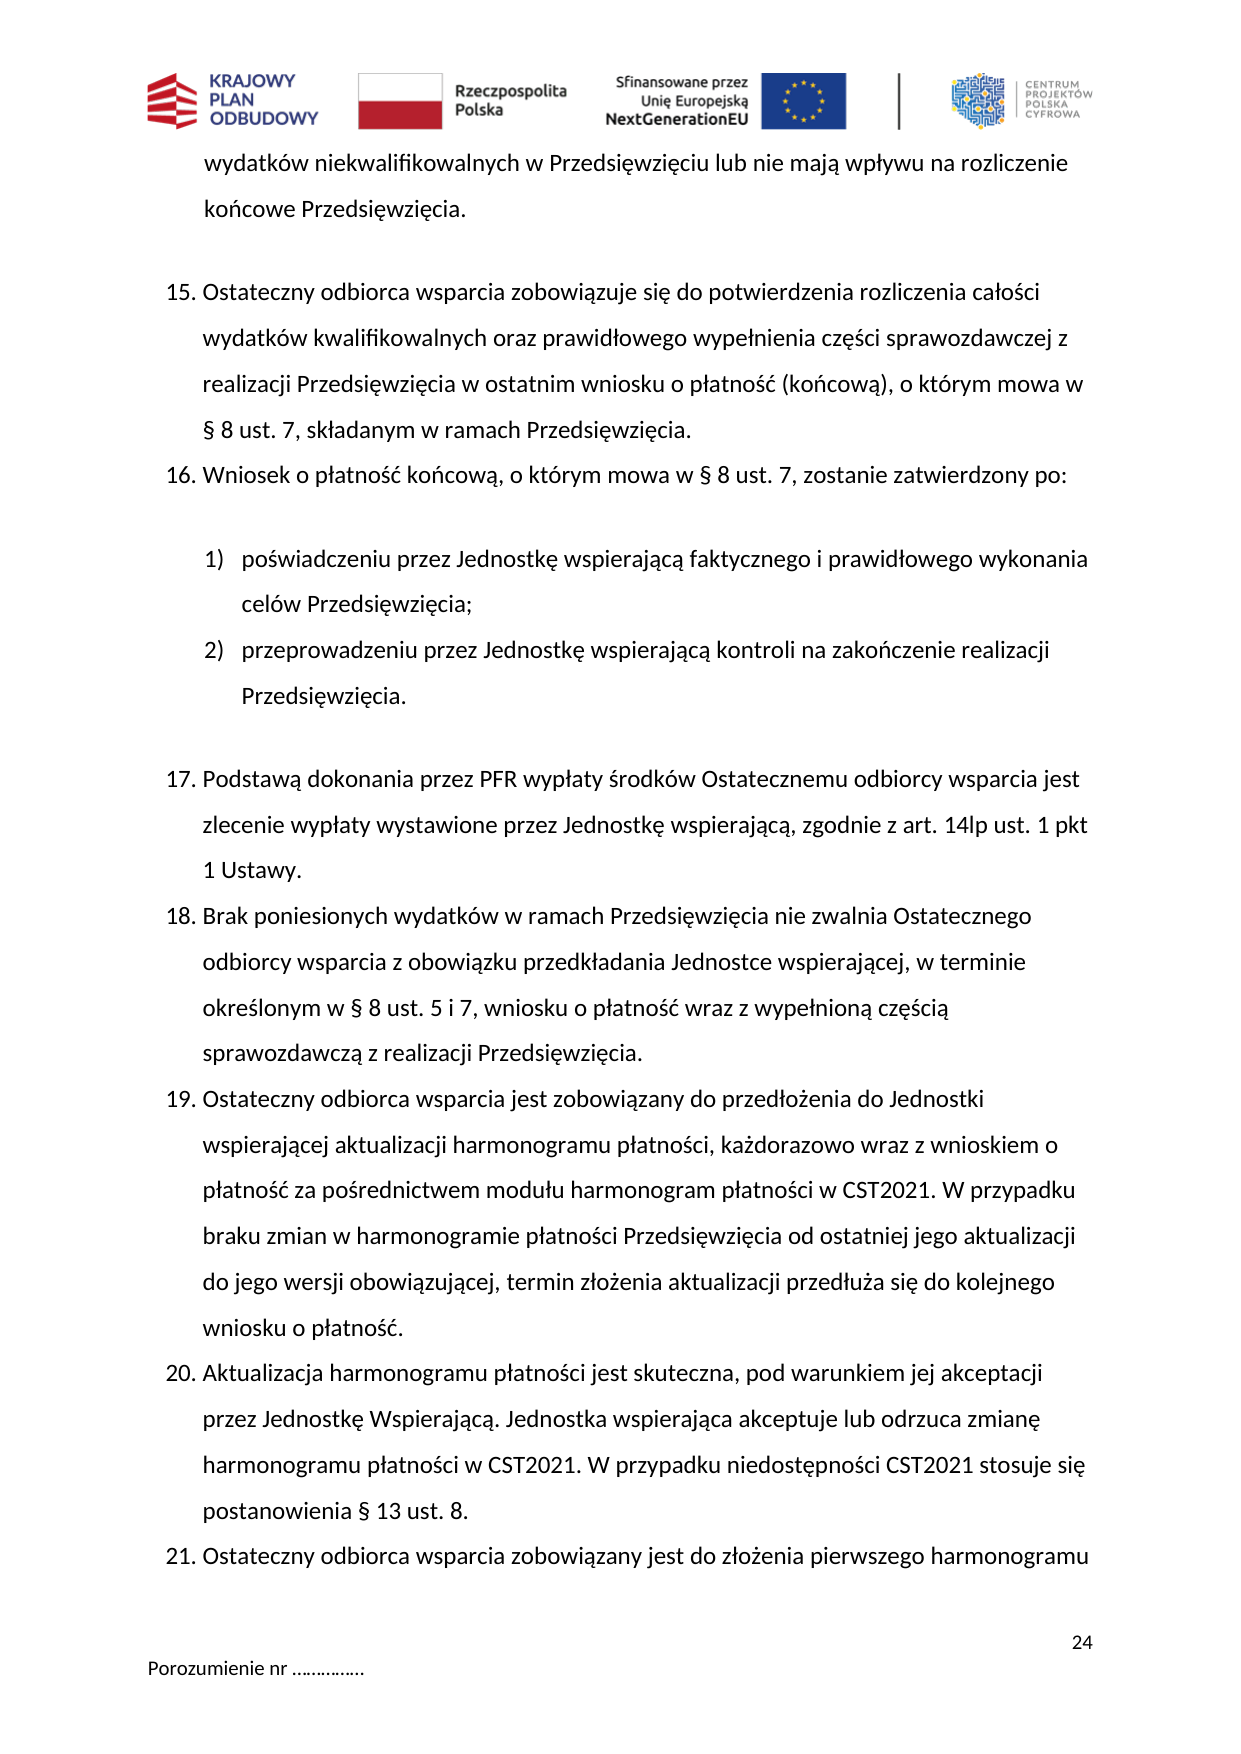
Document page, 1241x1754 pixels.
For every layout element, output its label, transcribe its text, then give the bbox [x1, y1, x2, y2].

list Aktualizacja harmonogramu płatności jest skuteczna, pod warunkiem jej akceptacji przez Jednostkę Wspierającą. Jednostka wspierająca akceptuje lub odrzuca zmianę harmonogramu płatności w CST2021. W przypadku niedostępności CST2021 stosuje się postanowienia § 13 ust. 8. [165, 1358, 1093, 1525]
list przeprowadzeniu przez Jednostkę wspierającą kontroli na zakończenie realizacji Przedsięwzięcia. [204, 634, 1093, 710]
list poświadczeniu przez Jednostkę wspierającą faktycznego i prawidłowego wykonania celów Przedsięwzięcia; [204, 543, 1093, 619]
list Ostateczny odbiorca wsparcia zobowiązuje się do potwierdzenia rozliczenia całości wydatków kwalifikowalnych oraz prawidłowego wypełnienia części sprawozdawczej z realizacji Przedsięwzięcia w ostatnim wniosku o płatność (końcową), o którym mowa w § 8 ust. 7, składanym w ramach Przedsięwzięcia. [165, 277, 1093, 444]
list Ostateczny odbiorca wsparcia jest zobowiązany do przedłożenia do Jednostki wspierającej aktualizacji harmonogramu płatności, każdorazowo wraz z wnioskiem o płatność za pośrednictwem modułu harmonogram płatności w CST2021. W przypadku braku zmian w harmonogramie płatności Przedsięwzięcia od ostatniej jego aktualizacji do jego wersji obowiązującej, termin złożenia aktualizacji przedłuża się do kolejnego wniosku o płatność. [165, 1083, 1093, 1342]
list Podstawą dokonania przez PFR wypłaty środków Ostatecznemu odbiorcy wsparcia jest zlecenie wypłaty wystawione przez Jednostkę wspierającą, zgodnie z art. 14lp ust. 1 pkt 1 Ustawy. [165, 763, 1093, 885]
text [204, 148, 1093, 224]
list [165, 1541, 1093, 1571]
picture [147, 73, 1093, 130]
list Wniosek o płatność końcową, o którym mowa w § 8 ust. 7, zostanie zatwierdzony po: [165, 459, 1093, 490]
list Brak poniesionych wydatków w ramach Przedsięwzięcia nie zwalnia Ostatecznego odbiorcy wsparcia z obowiązku przedkładania Jednostce wspierającej, w terminie określonym w § 8 ust. 5 i 7, wniosku o płatność wraz z wypełnioną częścią sprawozdawczą z realizacji Przedsięwzięcia. [165, 900, 1093, 1068]
